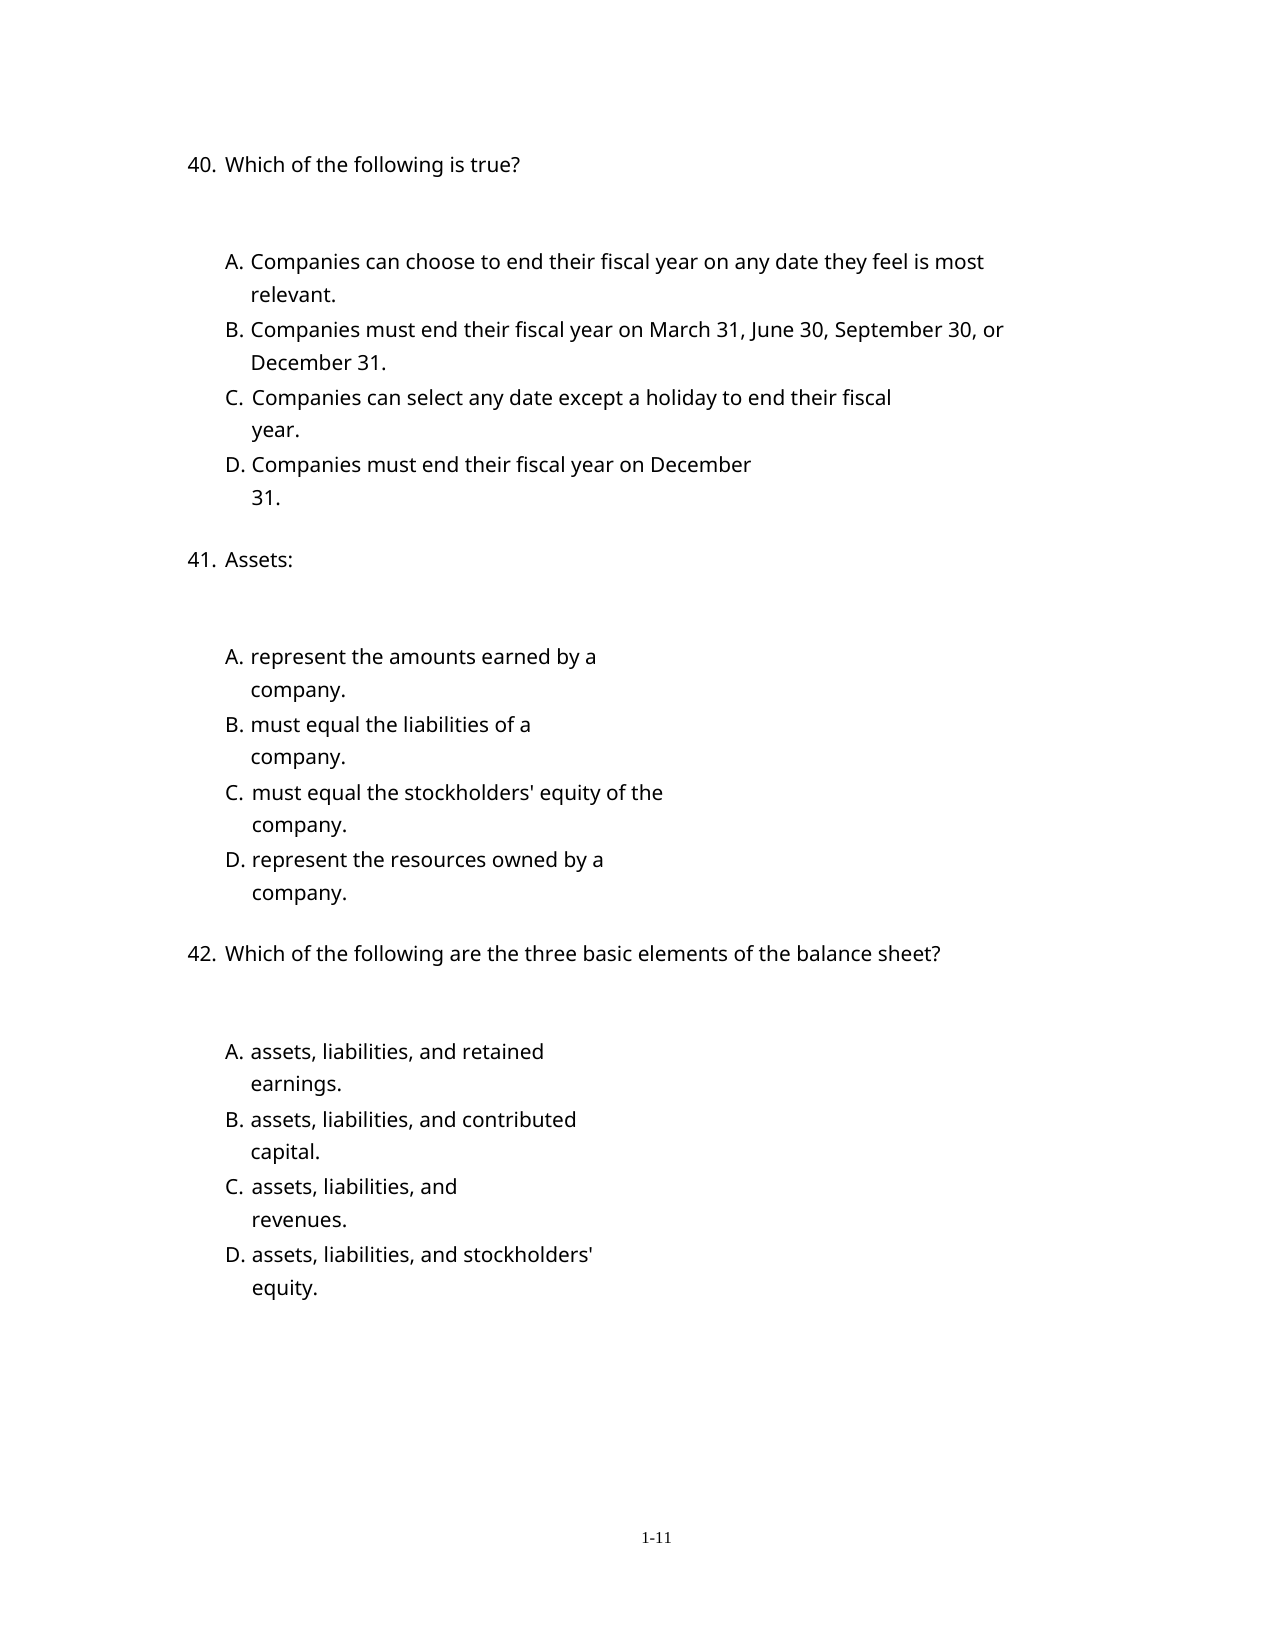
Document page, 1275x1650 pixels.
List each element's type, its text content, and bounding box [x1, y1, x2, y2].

table_header Which of the following is true? [225, 150, 1125, 516]
table_header 42. [188, 940, 225, 1305]
table_header Which of the following are the three basic elements of the balance sheet? [225, 940, 1125, 1305]
table_header 40. [188, 150, 225, 516]
table_header Assets: [225, 545, 1125, 910]
table_header 41. [188, 545, 225, 910]
